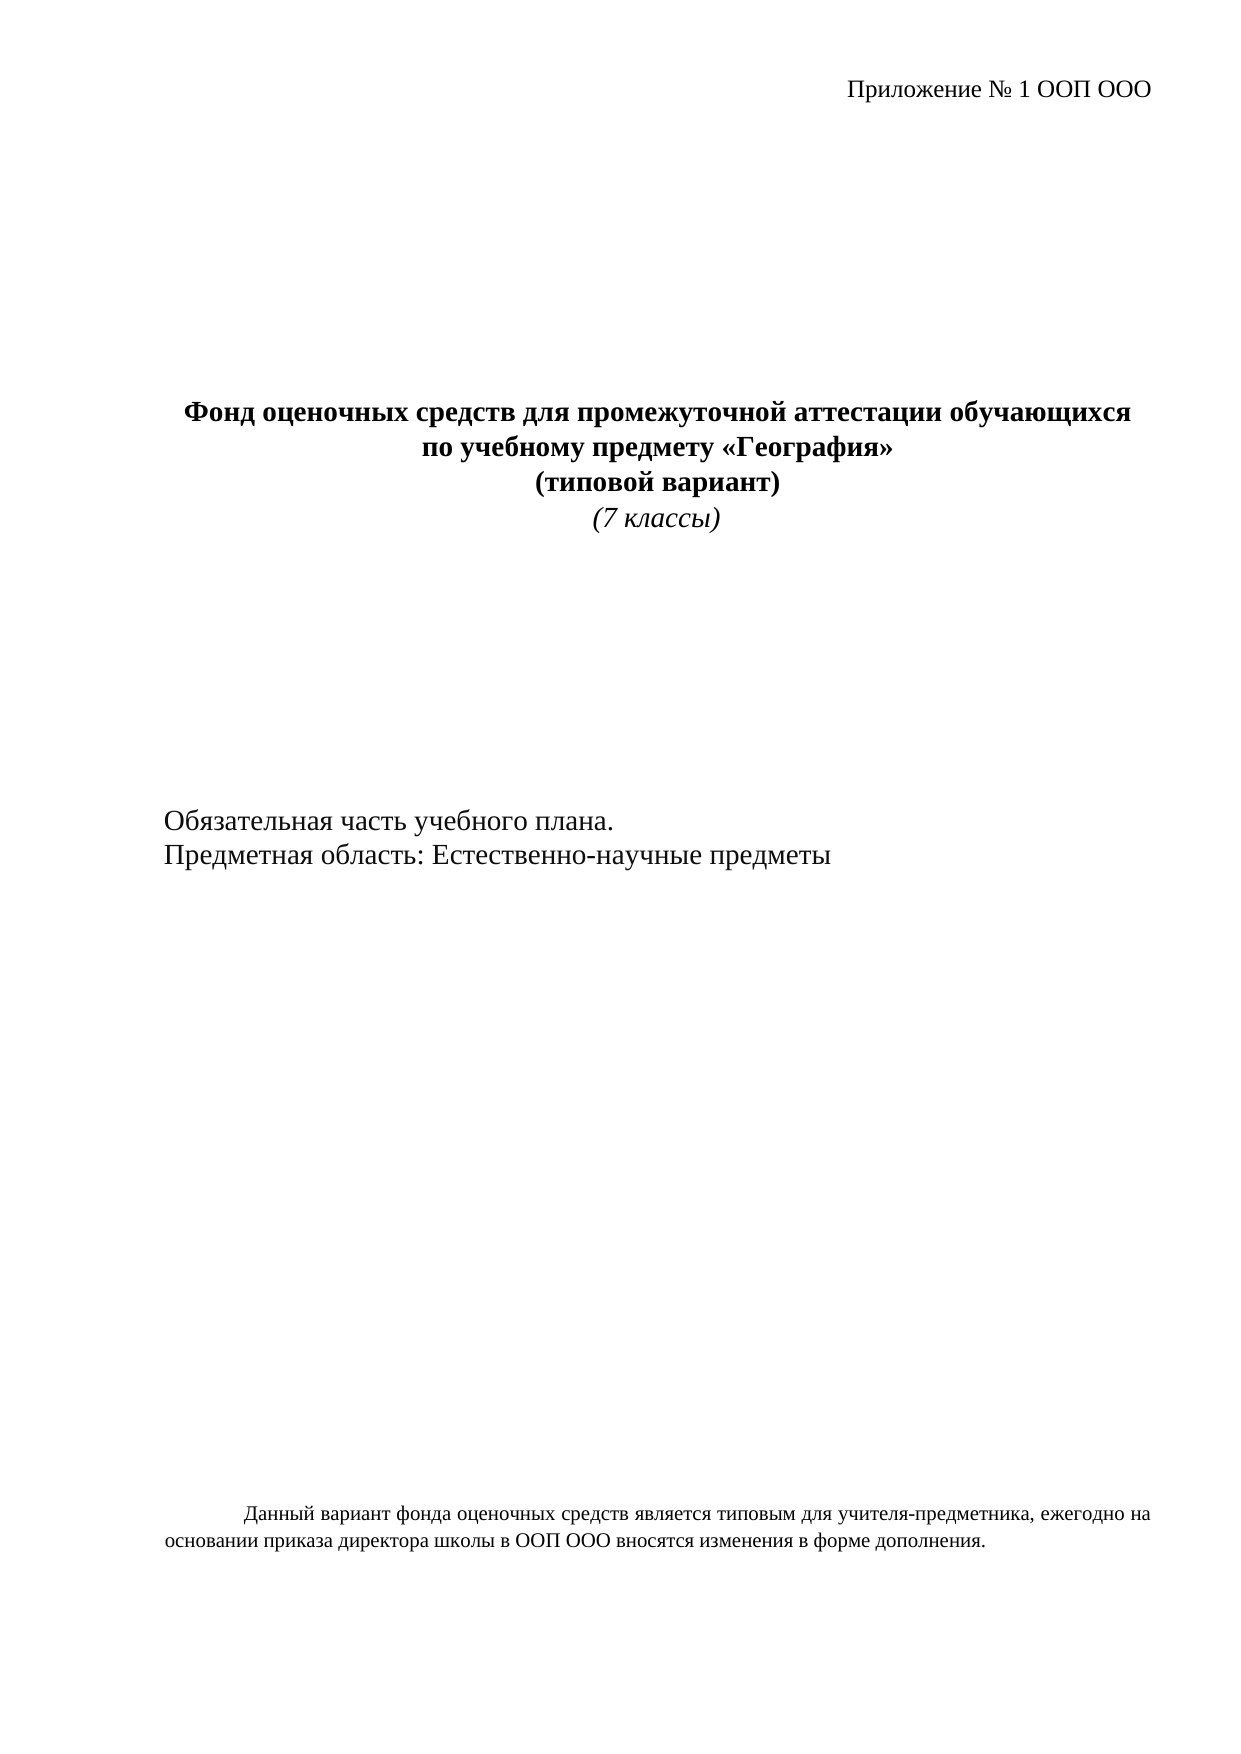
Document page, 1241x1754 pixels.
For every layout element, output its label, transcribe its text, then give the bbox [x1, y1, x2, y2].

text (типовой вариант) [164, 464, 1152, 498]
text Предметная область: Естественно-научные предметы [164, 837, 1152, 870]
text Данный вариант фонда оценочных средств является типовым для учителя-предметника, ежегодно на основании приказа директора школы в ООП ООО вносятся изменения в форме дополнения. [164, 1501, 1152, 1552]
text Фонд оценочных средств для промежуточной аттестации обучающихся [164, 394, 1152, 428]
text Приложение № 1 ООП ООО [164, 74, 1152, 103]
text по учебному предмету «География» [164, 429, 1152, 463]
text Обязательная часть учебного плана. [164, 803, 1152, 837]
text (7 классы) [164, 500, 1152, 533]
